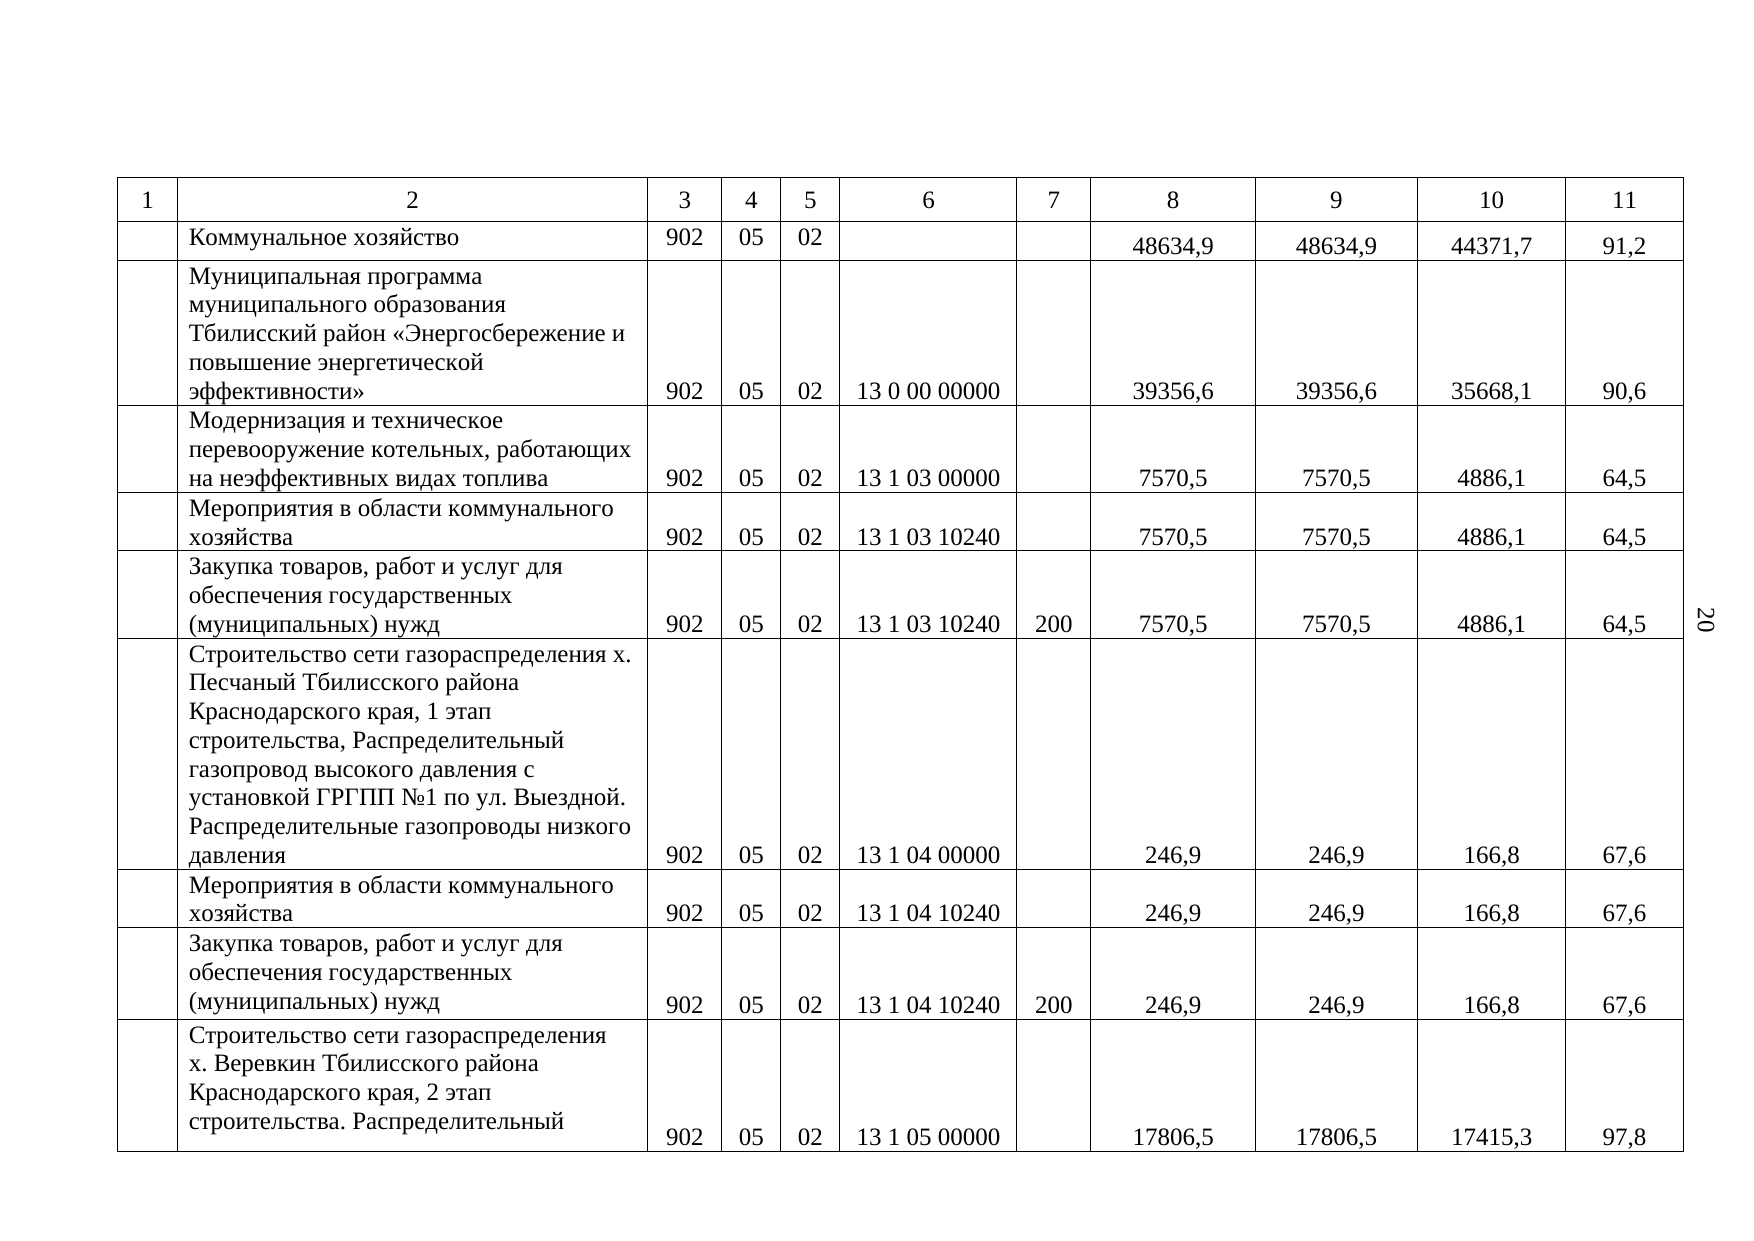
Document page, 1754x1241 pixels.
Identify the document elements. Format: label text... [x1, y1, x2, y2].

table_cell 02 [781, 493, 839, 550]
table_cell 246,9 [1256, 639, 1417, 869]
table_cell 02 [781, 551, 839, 638]
table_cell [1017, 1020, 1090, 1151]
table_header 5 [781, 178, 839, 221]
table_cell [1017, 406, 1090, 492]
table_cell 13 1 04 10240 [840, 870, 1016, 927]
table_cell 02 [781, 406, 839, 492]
table_cell 02 [781, 222, 839, 260]
table_cell [118, 493, 177, 550]
table_cell 246,9 [1256, 870, 1417, 927]
table_cell 39356,6 [1256, 261, 1417, 404]
table_cell 91,2 [1566, 222, 1683, 260]
table_cell 246,9 [1091, 928, 1255, 1019]
table_cell 13 1 04 00000 [840, 639, 1016, 869]
table_cell 166,8 [1418, 870, 1565, 927]
table_cell [118, 639, 177, 869]
table_cell Закупка товаров, работ и услуг для обеспечения государственных (муниципальных) нужд [178, 928, 647, 1019]
table_cell 05 [722, 261, 780, 404]
table_cell 902 [648, 222, 721, 260]
table_cell Мероприятия в области коммунального хозяйства [178, 493, 647, 550]
table_cell 44371,7 [1418, 222, 1565, 260]
table_cell [840, 222, 1016, 260]
table_header 8 [1091, 178, 1255, 221]
table_header 6 [840, 178, 1016, 221]
table_cell 05 [722, 870, 780, 927]
table_cell 02 [781, 1020, 839, 1151]
table_cell 902 [648, 1020, 721, 1151]
table_cell 7570,5 [1091, 406, 1255, 492]
table_cell [118, 261, 177, 404]
table_cell 7570,5 [1091, 551, 1255, 638]
table_cell Модернизация и техническое перевооружение котельных, работающих на неэффективных видах топлива [178, 406, 647, 492]
table_cell 17806,5 [1256, 1020, 1417, 1151]
table_header 10 [1418, 178, 1565, 221]
table_cell [1017, 493, 1090, 550]
table_cell 4886,1 [1418, 493, 1565, 550]
table_cell 13 1 03 10240 [840, 551, 1016, 638]
table_cell 4886,1 [1418, 406, 1565, 492]
table_cell Мероприятия в области коммунального хозяйства [178, 870, 647, 927]
table_cell 13 1 03 10240 [840, 493, 1016, 550]
table_cell Строительство сети газораспределения х. Песчаный Тбилисского района Краснодарского края, 1 этап строительства, Распределительный газопровод высокого давления с установкой ГРГПП №1 по ул. Выездной. Распределительные газопроводы низкого давления [178, 639, 647, 869]
table_cell 7570,5 [1256, 406, 1417, 492]
table_cell 05 [722, 406, 780, 492]
table_cell 05 [722, 493, 780, 550]
table_cell 902 [648, 928, 721, 1019]
table_header 2 [178, 178, 647, 221]
table_cell 67,6 [1566, 639, 1683, 869]
table_cell 13 0 00 00000 [840, 261, 1016, 404]
table_cell 902 [648, 406, 721, 492]
table_header 4 [722, 178, 780, 221]
table_cell 902 [648, 261, 721, 404]
table_cell 05 [722, 551, 780, 638]
table_cell 166,8 [1418, 928, 1565, 1019]
table_cell 02 [781, 870, 839, 927]
table_cell [1017, 870, 1090, 927]
table_cell 17806,5 [1091, 1020, 1255, 1151]
table_cell 67,6 [1566, 870, 1683, 927]
table_cell [1017, 261, 1090, 404]
table_cell 13 1 05 00000 [840, 1020, 1016, 1151]
table_cell 166,8 [1418, 639, 1565, 869]
table_cell 902 [648, 493, 721, 550]
table_cell 200 [1017, 928, 1090, 1019]
table_cell 7570,5 [1256, 493, 1417, 550]
table_cell 05 [722, 222, 780, 260]
table_cell [1017, 639, 1090, 869]
table_cell 35668,1 [1418, 261, 1565, 404]
table_cell 02 [781, 639, 839, 869]
table_cell 13 1 04 10240 [840, 928, 1016, 1019]
table_cell 67,6 [1566, 928, 1683, 1019]
table_cell [118, 551, 177, 638]
table_cell Коммунальное хозяйство [178, 222, 647, 260]
table_cell [118, 222, 177, 260]
table_cell Муниципальная программа муниципального образования Тбилисский район «Энергосбережение и повышение энергетической эффективности» [178, 261, 647, 404]
table_cell 97,8 [1566, 1020, 1683, 1151]
table_cell 90,6 [1566, 261, 1683, 404]
table_cell 7570,5 [1256, 551, 1417, 638]
table_cell 64,5 [1566, 406, 1683, 492]
table_cell [118, 870, 177, 927]
table_cell 246,9 [1256, 928, 1417, 1019]
table_header 7 [1017, 178, 1090, 221]
table_cell 902 [648, 870, 721, 927]
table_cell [178, 1020, 647, 1151]
table_header 11 [1566, 178, 1683, 221]
table_header 3 [648, 178, 721, 221]
table_cell 902 [648, 551, 721, 638]
table_cell [118, 928, 177, 1019]
table_cell 13 1 03 00000 [840, 406, 1016, 492]
table_cell 246,9 [1091, 870, 1255, 927]
table_cell 64,5 [1566, 493, 1683, 550]
table_cell 64,5 [1566, 551, 1683, 638]
table_cell 05 [722, 639, 780, 869]
table_cell 39356,6 [1091, 261, 1255, 404]
table_cell 902 [648, 639, 721, 869]
table_cell 48634,9 [1256, 222, 1417, 260]
table_cell 02 [781, 261, 839, 404]
table_cell [118, 406, 177, 492]
table_cell Закупка товаров, работ и услуг для обеспечения государственных (муниципальных) нужд [178, 551, 647, 638]
table_cell [1017, 222, 1090, 260]
table_cell 02 [781, 928, 839, 1019]
table_cell 48634,9 [1091, 222, 1255, 260]
table_cell 17415,3 [1418, 1020, 1565, 1151]
table_cell [118, 1020, 177, 1151]
table_cell 7570,5 [1091, 493, 1255, 550]
table_cell 05 [722, 928, 780, 1019]
table_cell 246,9 [1091, 639, 1255, 869]
table_cell 200 [1017, 551, 1090, 638]
table_header 9 [1256, 178, 1417, 221]
table_cell 4886,1 [1418, 551, 1565, 638]
table_cell 05 [722, 1020, 780, 1151]
table_header 1 [118, 178, 177, 221]
